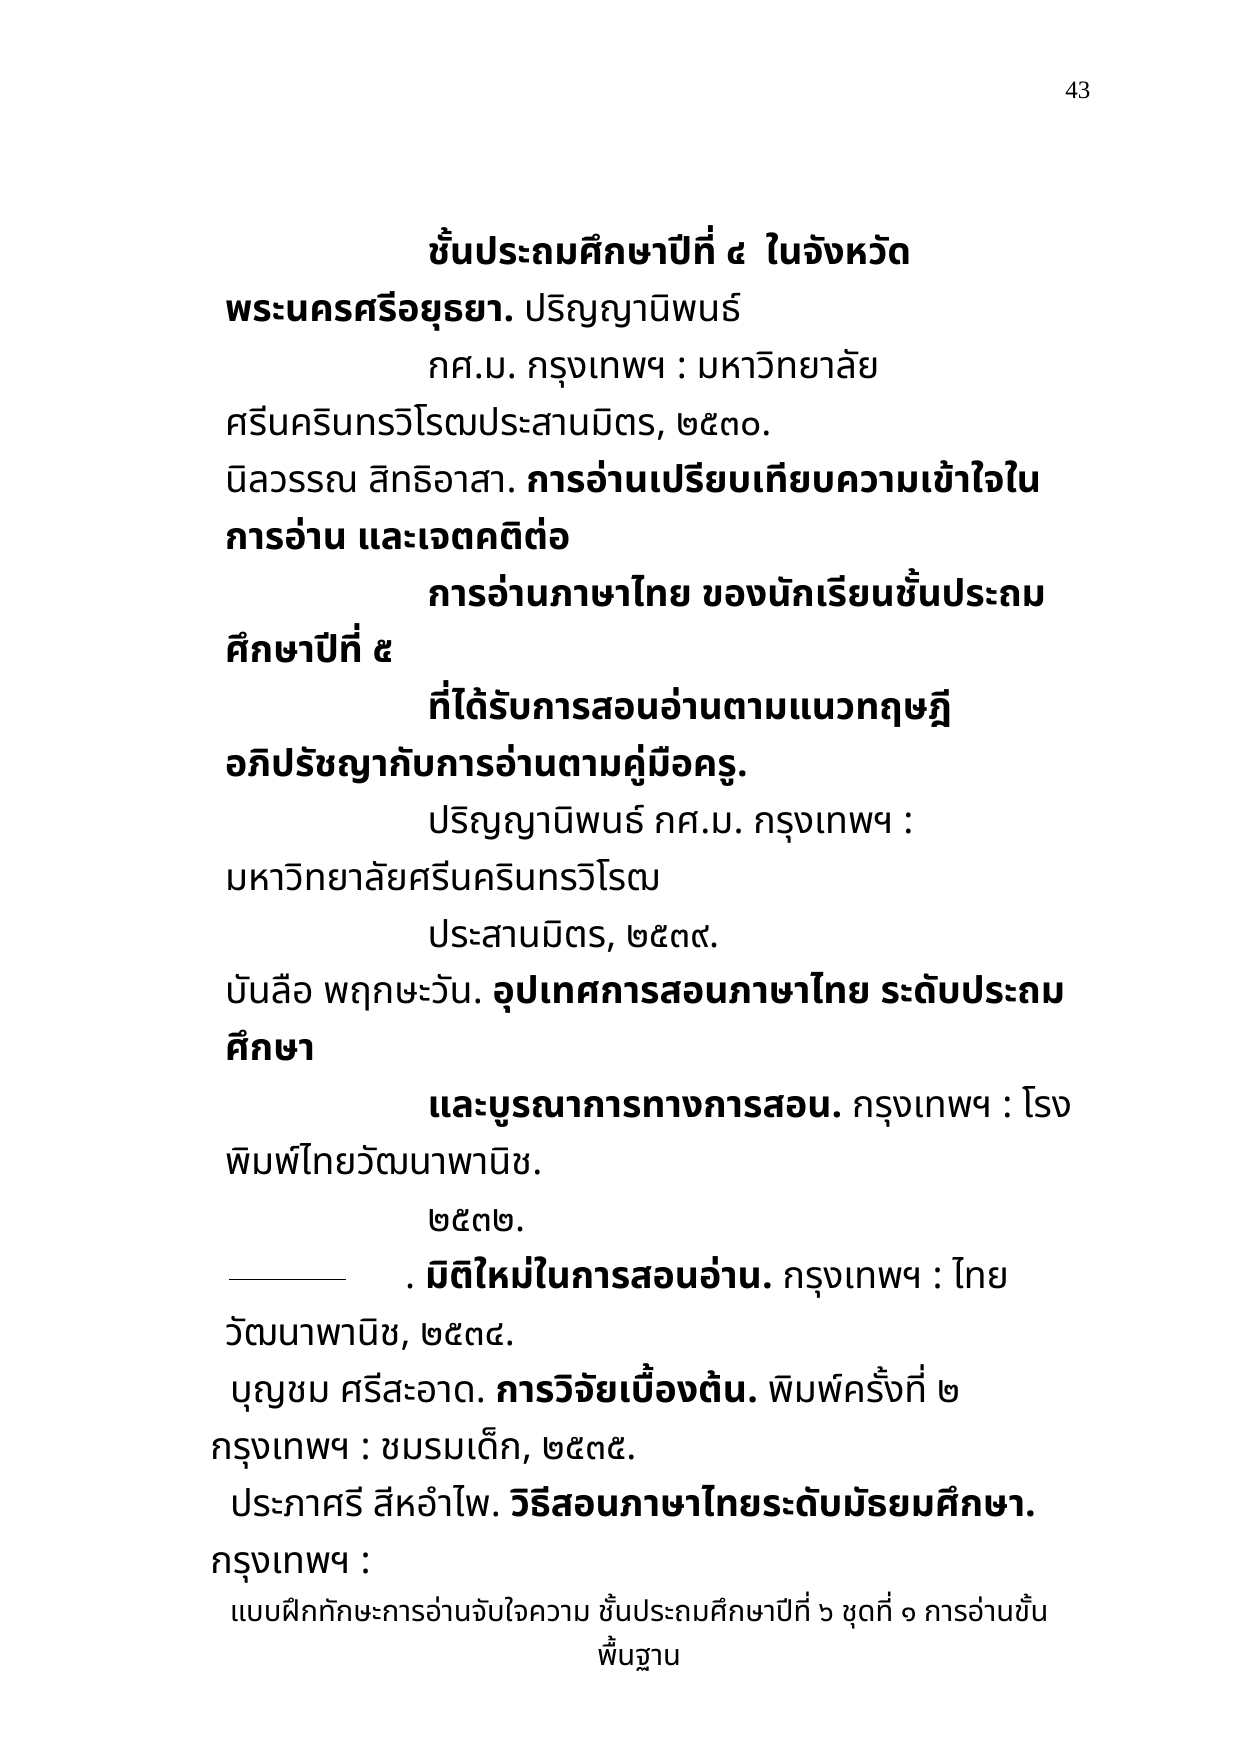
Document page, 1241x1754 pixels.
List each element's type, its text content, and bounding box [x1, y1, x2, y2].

text กกกกกกกกก๒๕๓๒. [225, 1191, 1090, 1248]
text ประภาศรี สีหอำไพ. วิธีสอนภาษาไทยระดับมัธยมศึกษา. กรุงเทพฯ : [210, 1476, 1090, 1590]
text กกกกกกกกกปริญญานิพนธ์ กศ.ม. กรุงเทพฯ : มหาวิทยาลัยศรีนครินทรวิโรฒ [225, 793, 1090, 907]
text กกกกกกกกกชั้นประถมศึกษาปีที่ ๔ ในจังหวัดพระนครศรีอยุธยา. ปริญญานิพนธ์ [225, 225, 1090, 339]
text บุญชม ศรีสะอาด. การวิจัยเบื้องต้น. พิมพ์ครั้งที่ ๒ กรุงเทพฯ : ชมรมเด็ก, ๒๕๓๕. [210, 1362, 1090, 1476]
text กกกกกกกกกที่ได้รับการสอนอ่านตามแนวทฤษฎีอภิปรัชญากับการอ่านตามคู่มือครู. [225, 679, 1090, 793]
text นิลวรรณ สิทธิอาสา. การอ่านเปรียบเทียบความเข้าใจในการอ่าน และเจตคติต่อ [225, 453, 1090, 566]
text กกกกกกกก. มิติใหม่ในการสอนอ่าน. กรุงเทพฯ : ไทยวัฒนาพานิช, ๒๕๓๔. [225, 1248, 1090, 1362]
text กกกกกกกกกและบูรณาการทางการสอน. กรุงเทพฯ : โรงพิมพ์ไทยวัฒนาพานิช. [225, 1077, 1090, 1191]
text บันลือ พฤกษะวัน. อุปเทศการสอนภาษาไทย ระดับประถมศึกษา [225, 964, 1090, 1077]
text กกกกกกกกกการอ่านภาษาไทย ของนักเรียนชั้นประถมศึกษาปีที่ ๕ [225, 566, 1090, 679]
text กกกกกกกกกกศ.ม. กรุงเทพฯ : มหาวิทยาลัยศรีนครินทรวิโรฒประสานมิตร, ๒๕๓๐. [225, 339, 1090, 453]
text กกกกกกกกกประสานมิตร, ๒๕๓๙. [225, 907, 1090, 964]
